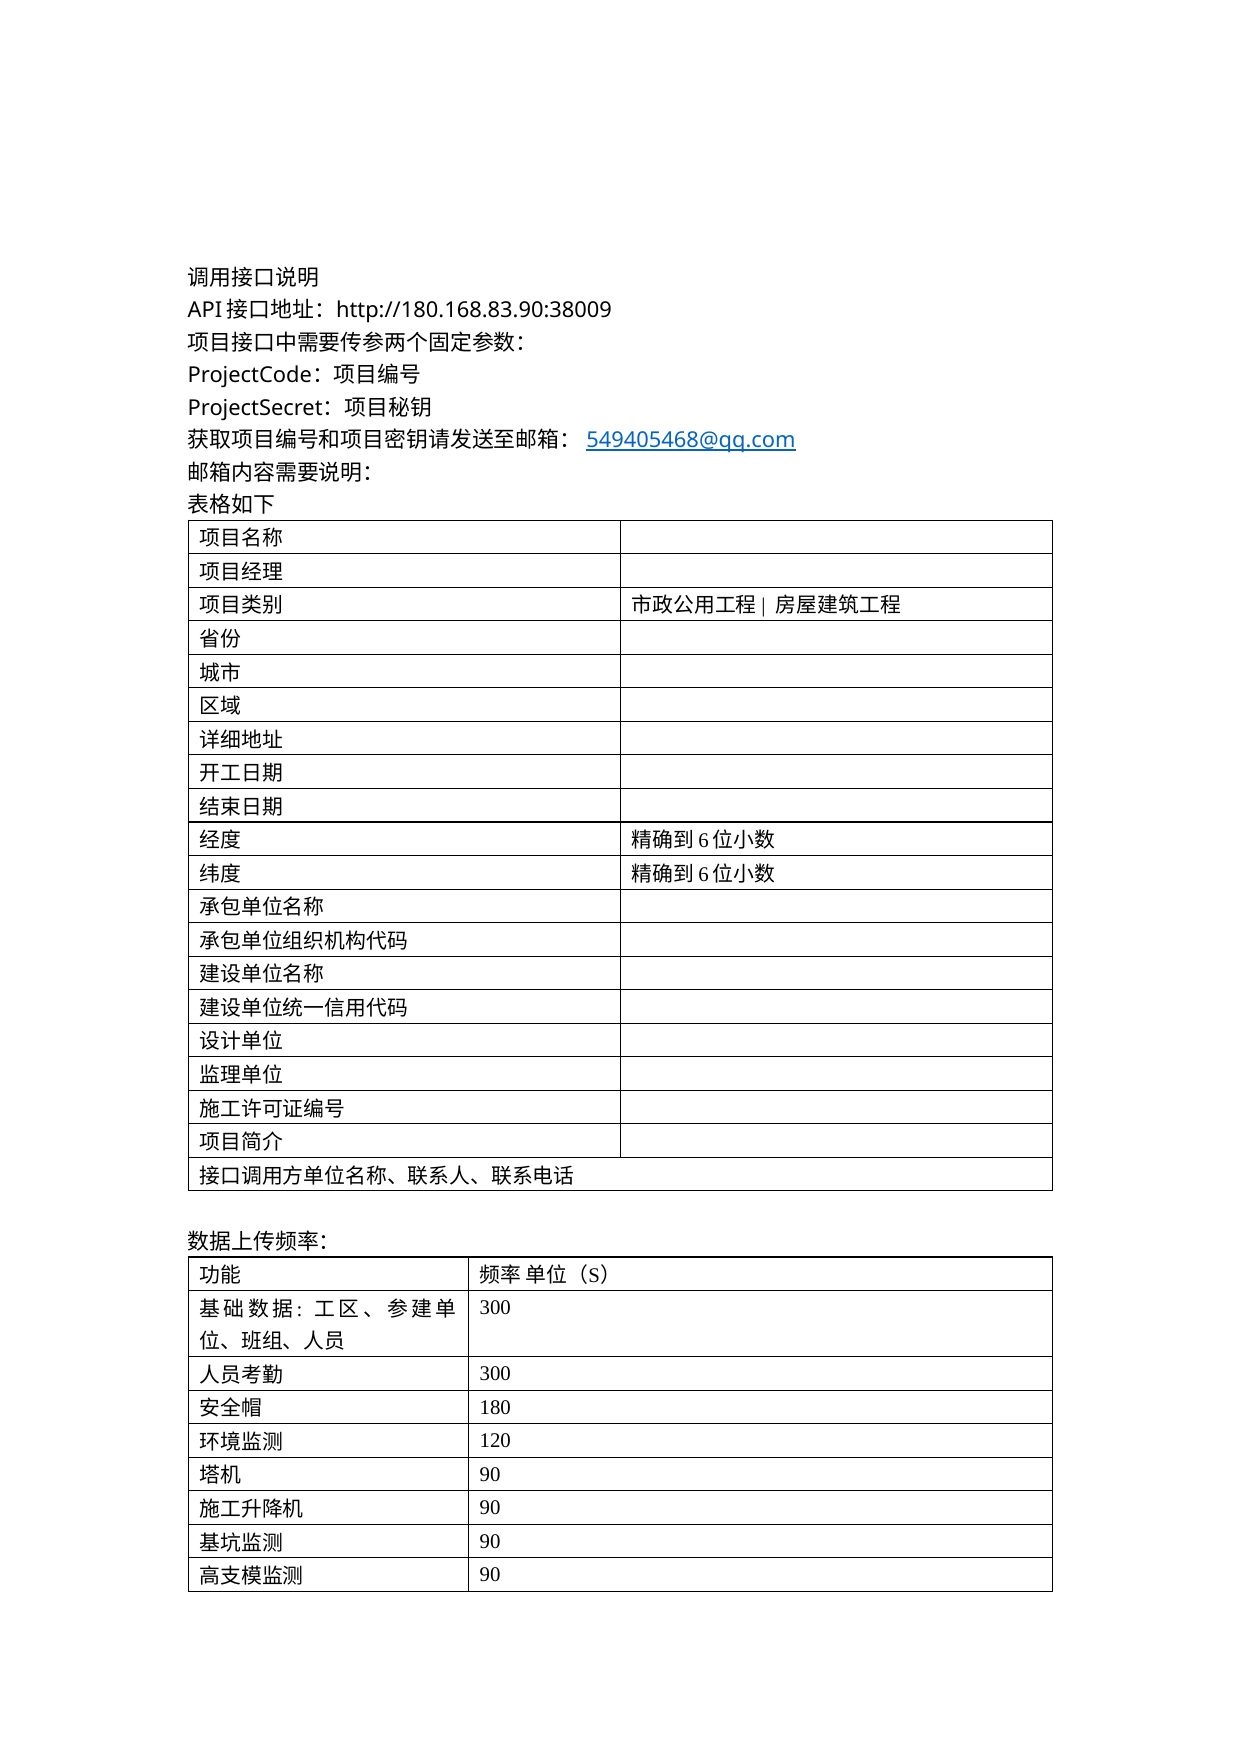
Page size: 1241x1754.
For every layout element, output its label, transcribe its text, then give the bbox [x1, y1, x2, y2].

table_cell 基础数据: 工区、参建单位、班组、人员 [189, 1291, 468, 1356]
table_cell 环境监测 [189, 1424, 468, 1457]
table_cell [621, 890, 1052, 922]
table_cell [621, 789, 1052, 821]
table_cell 90 [469, 1491, 1052, 1524]
table_cell [621, 957, 1052, 989]
table_cell 塔机 [189, 1458, 468, 1490]
table_cell 市政公用工程 | 房屋建筑工程 [621, 588, 1052, 620]
table_cell 180 [469, 1391, 1052, 1423]
table_cell 120 [469, 1424, 1052, 1457]
text 表格如下 [187, 487, 1053, 519]
text ProjectSecret：项目秘钥 [187, 389, 1053, 422]
table_cell 城市 [189, 655, 620, 687]
table_cell 承包单位组织机构代码 [189, 923, 620, 956]
table_cell 90 [469, 1458, 1052, 1490]
table_cell 省份 [189, 621, 620, 654]
table_cell [621, 1024, 1052, 1056]
table_cell [621, 621, 1052, 654]
table_cell [621, 1124, 1052, 1157]
text 邮箱内容需要说明： [187, 454, 1053, 487]
table_cell 经度 [189, 823, 620, 855]
table_cell [621, 722, 1052, 754]
table_header 频率 单位（S） [469, 1258, 1052, 1290]
table_cell 项目类别 [189, 588, 620, 620]
table_cell [621, 1091, 1052, 1123]
table_cell 90 [469, 1525, 1052, 1557]
text 数据上传频率： [187, 1224, 1053, 1256]
table_header 功能 [189, 1258, 468, 1290]
table_cell 施工升降机 [189, 1491, 468, 1524]
table_cell 高支模监测 [189, 1558, 468, 1591]
table_cell 承包单位名称 [189, 890, 620, 922]
table_cell 开工日期 [189, 755, 620, 788]
table_cell 人员考勤 [189, 1357, 468, 1389]
text ProjectCode：项目编号 [187, 357, 1053, 389]
table_cell 300 [469, 1357, 1052, 1389]
table_cell 纬度 [189, 856, 620, 888]
table_cell 结束日期 [189, 789, 620, 821]
table_cell 接口调用方单位名称、联系人、联系电话 [189, 1158, 1052, 1190]
text API接口地址：http://180.168.83.90:38009 [187, 292, 1053, 324]
table_cell 90 [469, 1558, 1052, 1591]
table_cell [621, 990, 1052, 1023]
table_cell 详细地址 [189, 722, 620, 754]
table_cell 建设单位统一信用代码 [189, 990, 620, 1023]
table_header [621, 521, 1052, 553]
table_cell [621, 755, 1052, 788]
table_header 项目名称 [189, 521, 620, 553]
table_cell [621, 688, 1052, 721]
table_cell 项目简介 [189, 1124, 620, 1157]
text 获取项目编号和项目密钥请发送至邮箱： 549405468@qq.com [187, 422, 1053, 454]
table_cell 项目经理 [189, 554, 620, 587]
table_cell [621, 655, 1052, 687]
table_cell 区域 [189, 688, 620, 721]
text 调用接口说明 [187, 259, 1053, 292]
table_cell 精确到6位小数 [621, 856, 1052, 888]
table_cell 设计单位 [189, 1024, 620, 1056]
table_cell 300 [469, 1291, 1052, 1356]
table_cell [621, 1057, 1052, 1090]
text 项目接口中需要传参两个固定参数： [187, 324, 1053, 357]
table_cell 安全帽 [189, 1391, 468, 1423]
table_cell 建设单位名称 [189, 957, 620, 989]
table_cell 精确到6位小数 [621, 823, 1052, 855]
table_cell [621, 554, 1052, 587]
table_cell 监理单位 [189, 1057, 620, 1090]
table_cell 基坑监测 [189, 1525, 468, 1557]
table_cell [621, 923, 1052, 956]
table_cell 施工许可证编号 [189, 1091, 620, 1123]
